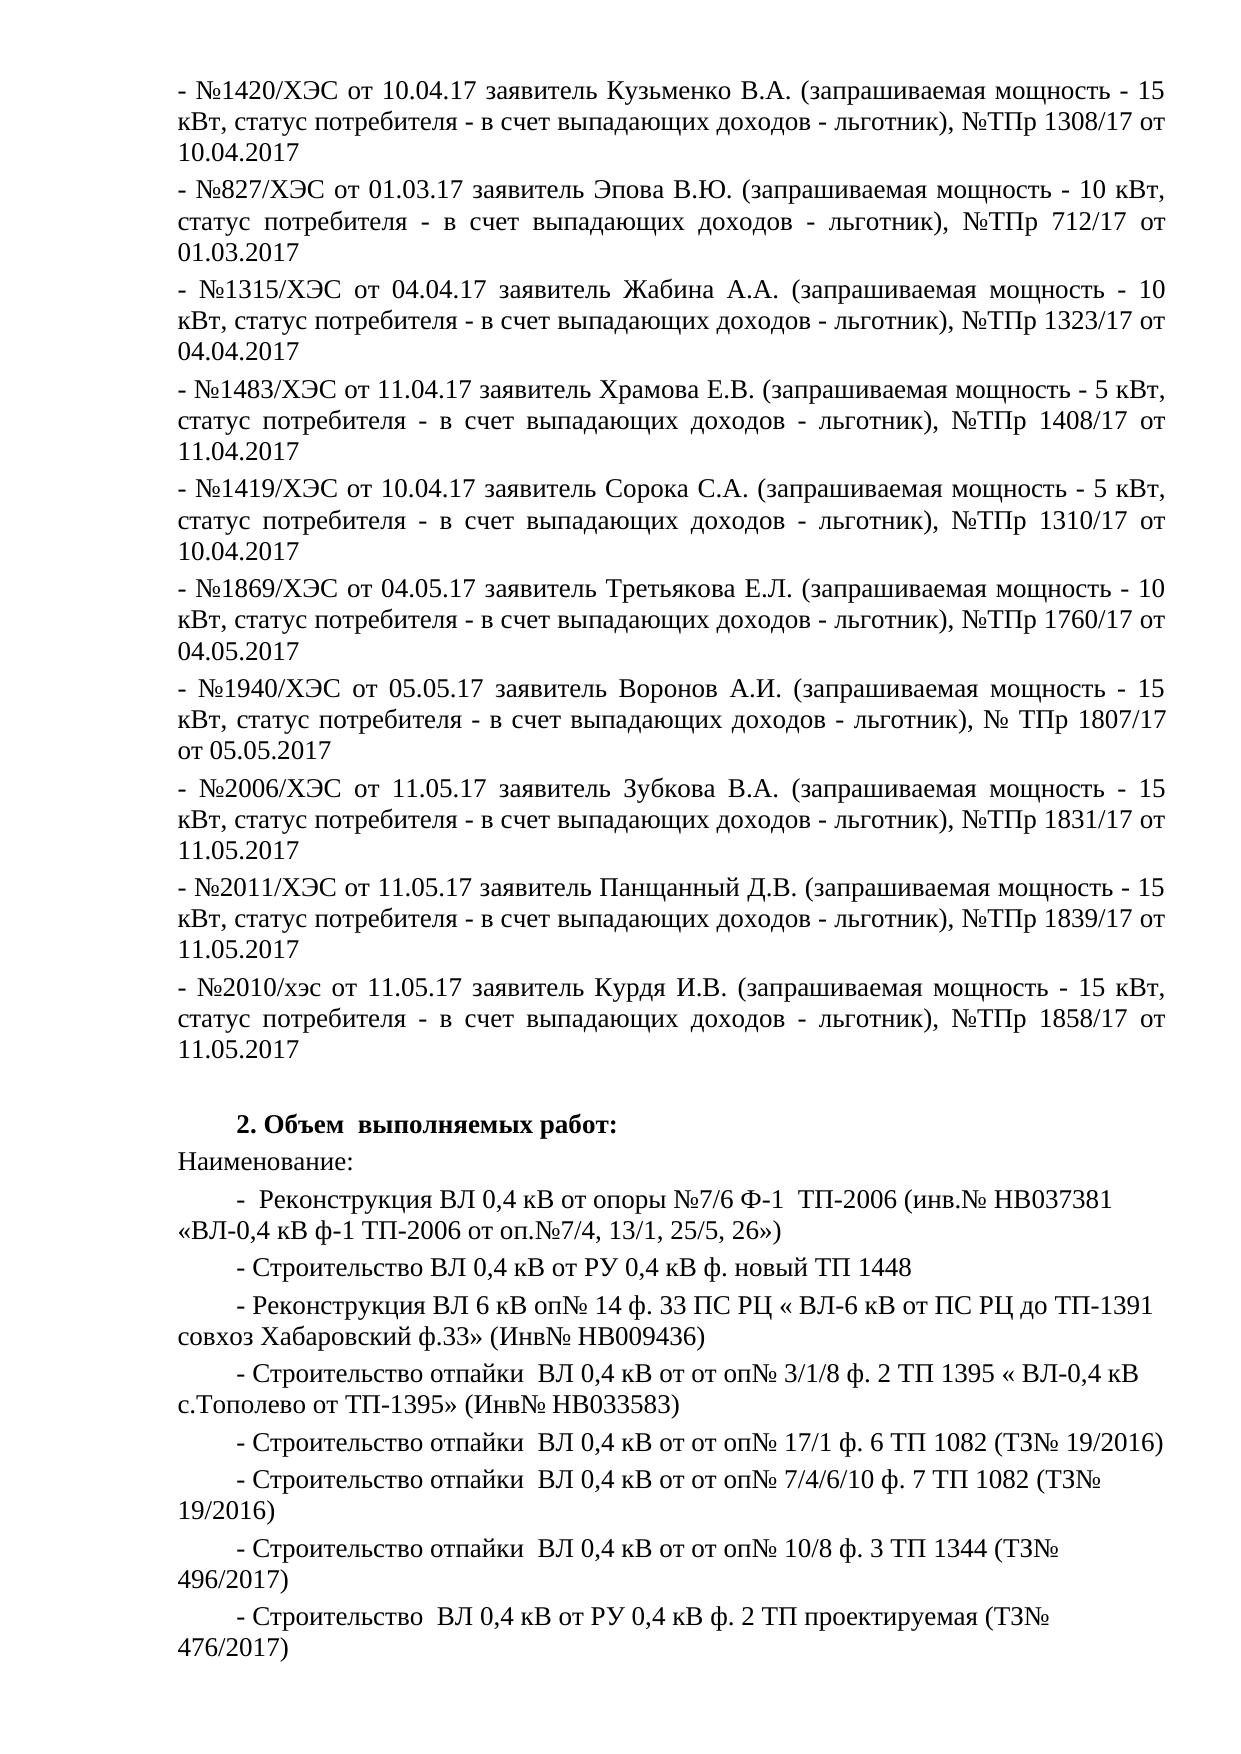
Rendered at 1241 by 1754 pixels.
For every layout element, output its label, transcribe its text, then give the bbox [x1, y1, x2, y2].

text - Строительство ВЛ 0,4 кВ от РУ 0,4 кВ ф. новый ТП 1448 [177, 1251, 1167, 1283]
text - Строительство ВЛ 0,4 кВ от РУ 0,4 кВ ф. 2 ТП проектируемая (ТЗ№ 476/2017) [177, 1600, 1167, 1663]
text Наименование: [177, 1146, 1167, 1177]
text - №827/ХЭС от 01.03.17 заявитель Эпова В.Ю. (запрашиваемая мощность - 10 кВт, статус потребителя - в счет выпадающих доходов - льготник), №ТПр 712/17 от 01.03.2017 [177, 173, 1167, 267]
text - №1419/ХЭС от 10.04.17 заявитель Сорока С.А. (запрашиваемая мощность - 5 кВт, статус потребителя - в счет выпадающих доходов - льготник), №ТПр 1310/17 от 10.04.2017 [177, 473, 1167, 566]
text - №1315/ХЭС от 04.04.17 заявитель Жабина А.А. (запрашиваемая мощность - 10 кВт, статус потребителя - в счет выпадающих доходов - льготник), №ТПр 1323/17 от 04.04.2017 [177, 273, 1167, 367]
text 2. Объем выполняемых работ: [177, 1108, 1204, 1139]
text - Строительство отпайки ВЛ 0,4 кВ от от оп№ 7/4/6/10 ф. 7 ТП 1082 (ТЗ№ 19/2016) [177, 1463, 1167, 1526]
text - Строительство отпайки ВЛ 0,4 кВ от от оп№ 10/8 ф. 3 ТП 1344 (ТЗ№ 496/2017) [177, 1532, 1167, 1594]
text - №2010/хэс от 11.05.17 заявитель Курдя И.В. (запрашиваемая мощность - 15 кВт, статус потребителя - в счет выпадающих доходов - льготник), №ТПр 1858/17 от 11.05.2017 [177, 971, 1167, 1064]
text - Строительство отпайки ВЛ 0,4 кВ от от оп№ 3/1/8 ф. 2 ТП 1395 « ВЛ-0,4 кВ с.Тополево от ТП-1395» (Инв№ HB033583) [177, 1357, 1167, 1420]
text - №1869/ХЭС от 04.05.17 заявитель Третьякова Е.Л. (запрашиваемая мощность - 10 кВт, статус потребителя - в счет выпадающих доходов - льготник), №ТПр 1760/17 от 04.05.2017 [177, 572, 1167, 666]
text - №1940/ХЭС от 05.05.17 заявитель Воронов А.И. (запрашиваемая мощность - 15 кВт, статус потребителя - в счет выпадающих доходов - льготник), № ТПр 1807/17 от 05.05.2017 [177, 672, 1167, 765]
text - Реконструкция ВЛ 0,4 кВ от опоры №7/6 Ф-1 ТП-2006 (инв.№ HB037381 «ВЛ-0,4 кВ ф-1 ТП-2006 от оп.№7/4, 13/1, 25/5, 26») [177, 1183, 1167, 1245]
text - Реконструкция ВЛ 6 кВ оп№ 14 ф. 33 ПС РЦ « ВЛ-6 кВ от ПС РЦ до ТП-1391 совхоз Хабаровский ф.33» (Инв№ HB009436) [177, 1289, 1167, 1351]
text - №2011/ХЭС от 11.05.17 заявитель Панщанный Д.В. (запрашиваемая мощность - 15 кВт, статус потребителя - в счет выпадающих доходов - льготник), №ТПр 1839/17 от 11.05.2017 [177, 871, 1167, 965]
text - №1483/ХЭС от 11.04.17 заявитель Храмова Е.В. (запрашиваемая мощность - 5 кВт, статус потребителя - в счет выпадающих доходов - льготник), №ТПр 1408/17 от 11.04.2017 [177, 373, 1167, 466]
text - №1420/ХЭС от 10.04.17 заявитель Кузьменко В.А. (запрашиваемая мощность - 15 кВт, статус потребителя - в счет выпадающих доходов - льготник), №ТПр 1308/17 от 10.04.2017 [177, 74, 1167, 167]
text - №2006/ХЭС от 11.05.17 заявитель Зубкова В.А. (запрашиваемая мощность - 15 кВт, статус потребителя - в счет выпадающих доходов - льготник), №ТПр 1831/17 от 11.05.2017 [177, 772, 1167, 865]
text - Строительство отпайки ВЛ 0,4 кВ от от оп№ 17/1 ф. 6 ТП 1082 (ТЗ№ 19/2016) [177, 1426, 1167, 1457]
